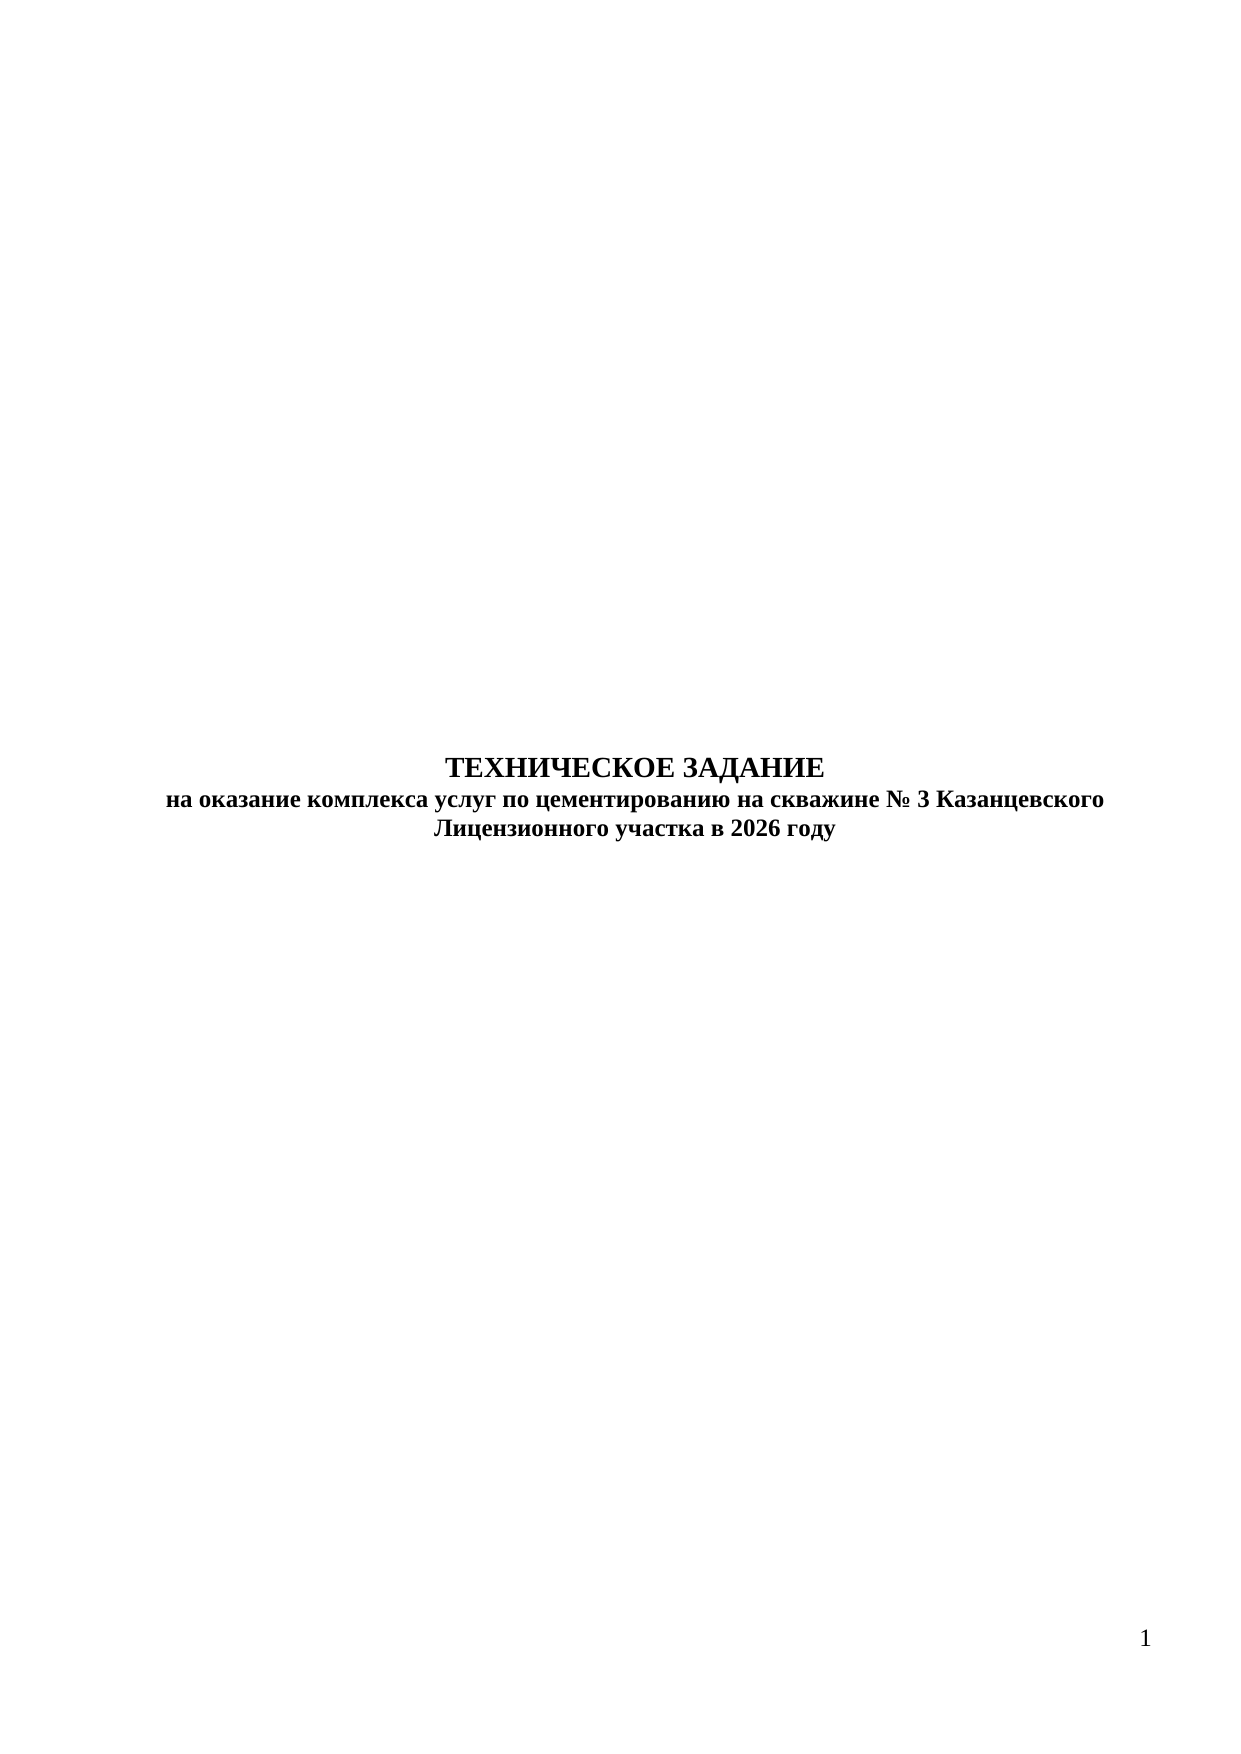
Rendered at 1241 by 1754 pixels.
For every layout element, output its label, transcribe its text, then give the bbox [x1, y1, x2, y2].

text на оказание комплекса услуг по цементированию на скважине № 3 Казанцевского Лицензионного участка в 2026 году [118, 784, 1152, 842]
text ТЕХНИЧЕСКОЕ ЗАДАНИЕ [118, 751, 1152, 784]
